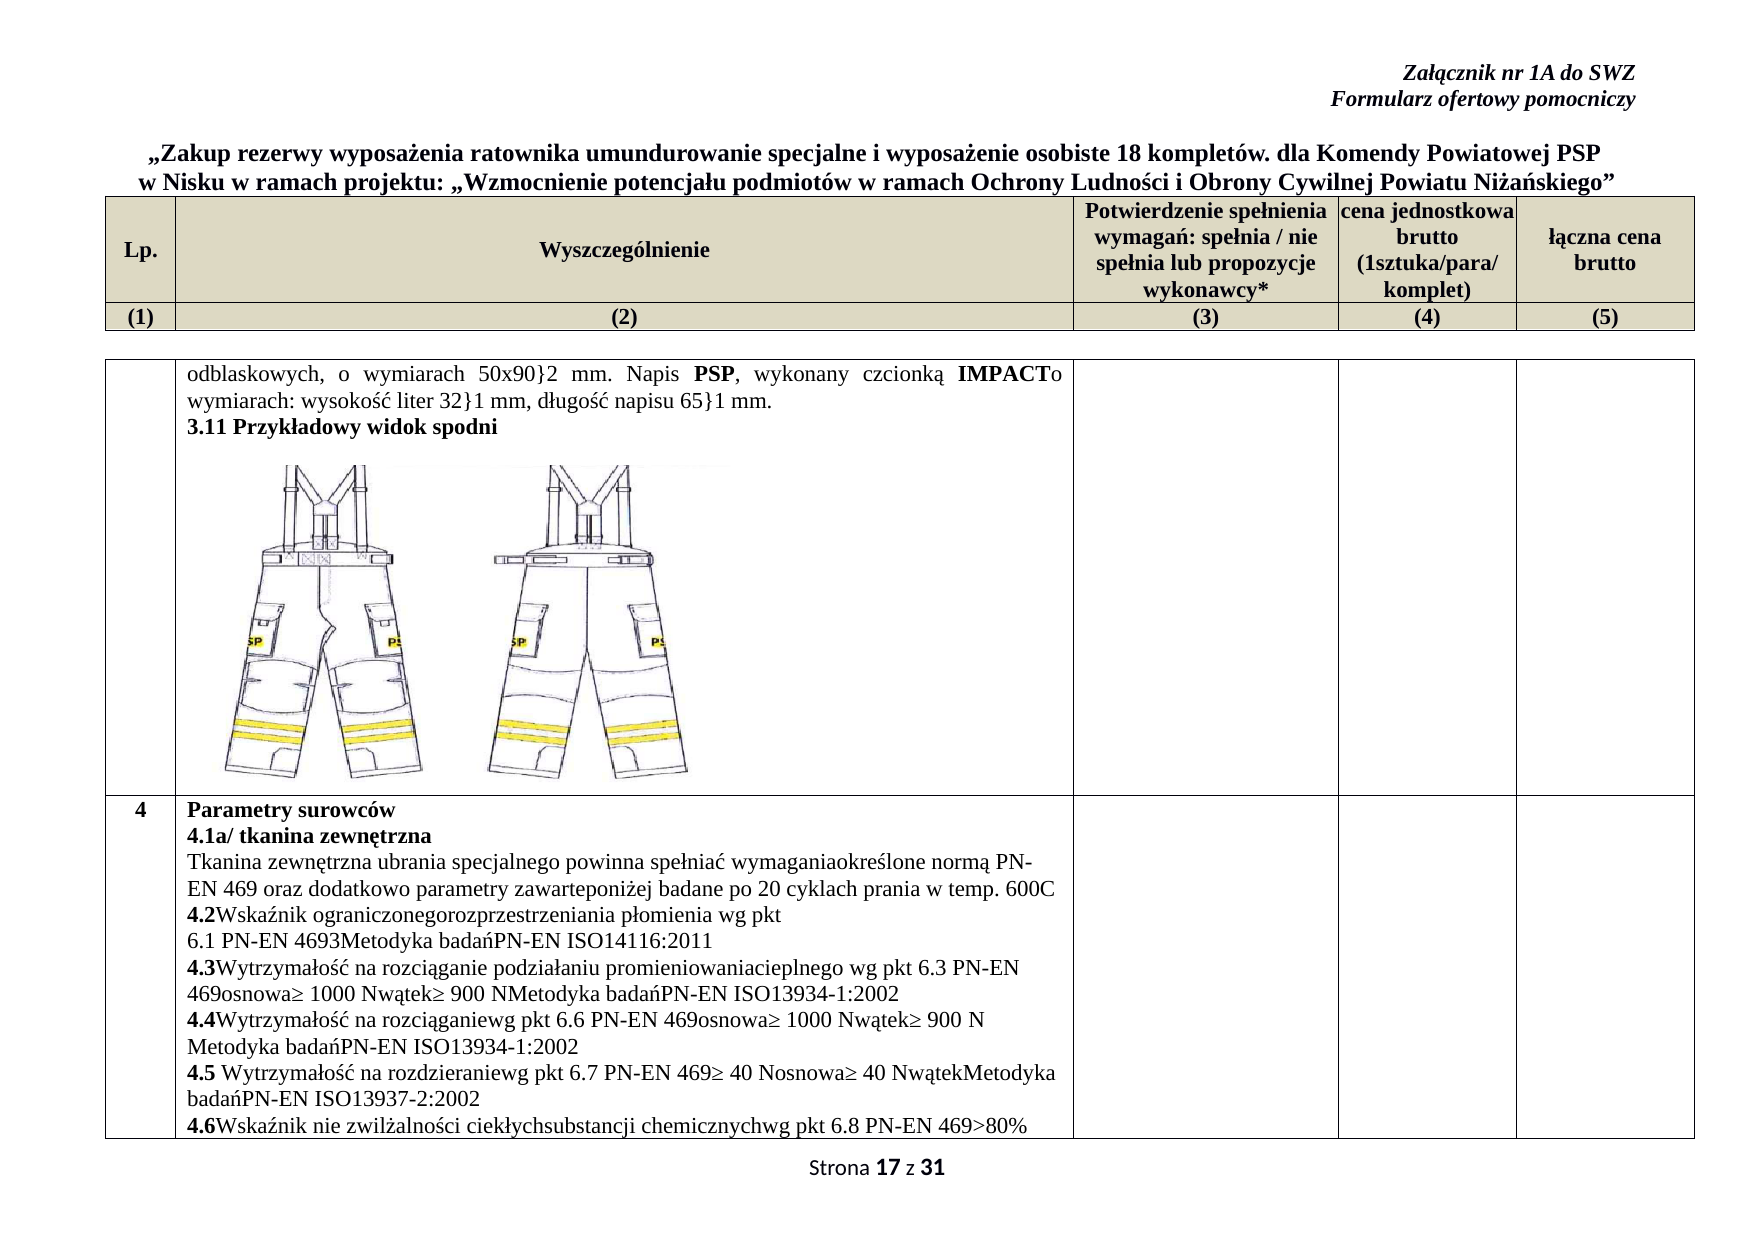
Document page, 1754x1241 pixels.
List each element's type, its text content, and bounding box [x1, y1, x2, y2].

table_cell [1074, 796, 1338, 1138]
table_cell 3 [106, 360, 175, 794]
table_cell [1517, 796, 1694, 1138]
table_cell [1339, 360, 1516, 794]
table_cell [176, 360, 1073, 794]
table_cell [176, 796, 1073, 1138]
table_cell [1517, 360, 1694, 794]
table_cell [1074, 360, 1338, 794]
table_cell [1339, 796, 1516, 1138]
table_cell 4 [106, 796, 175, 1138]
